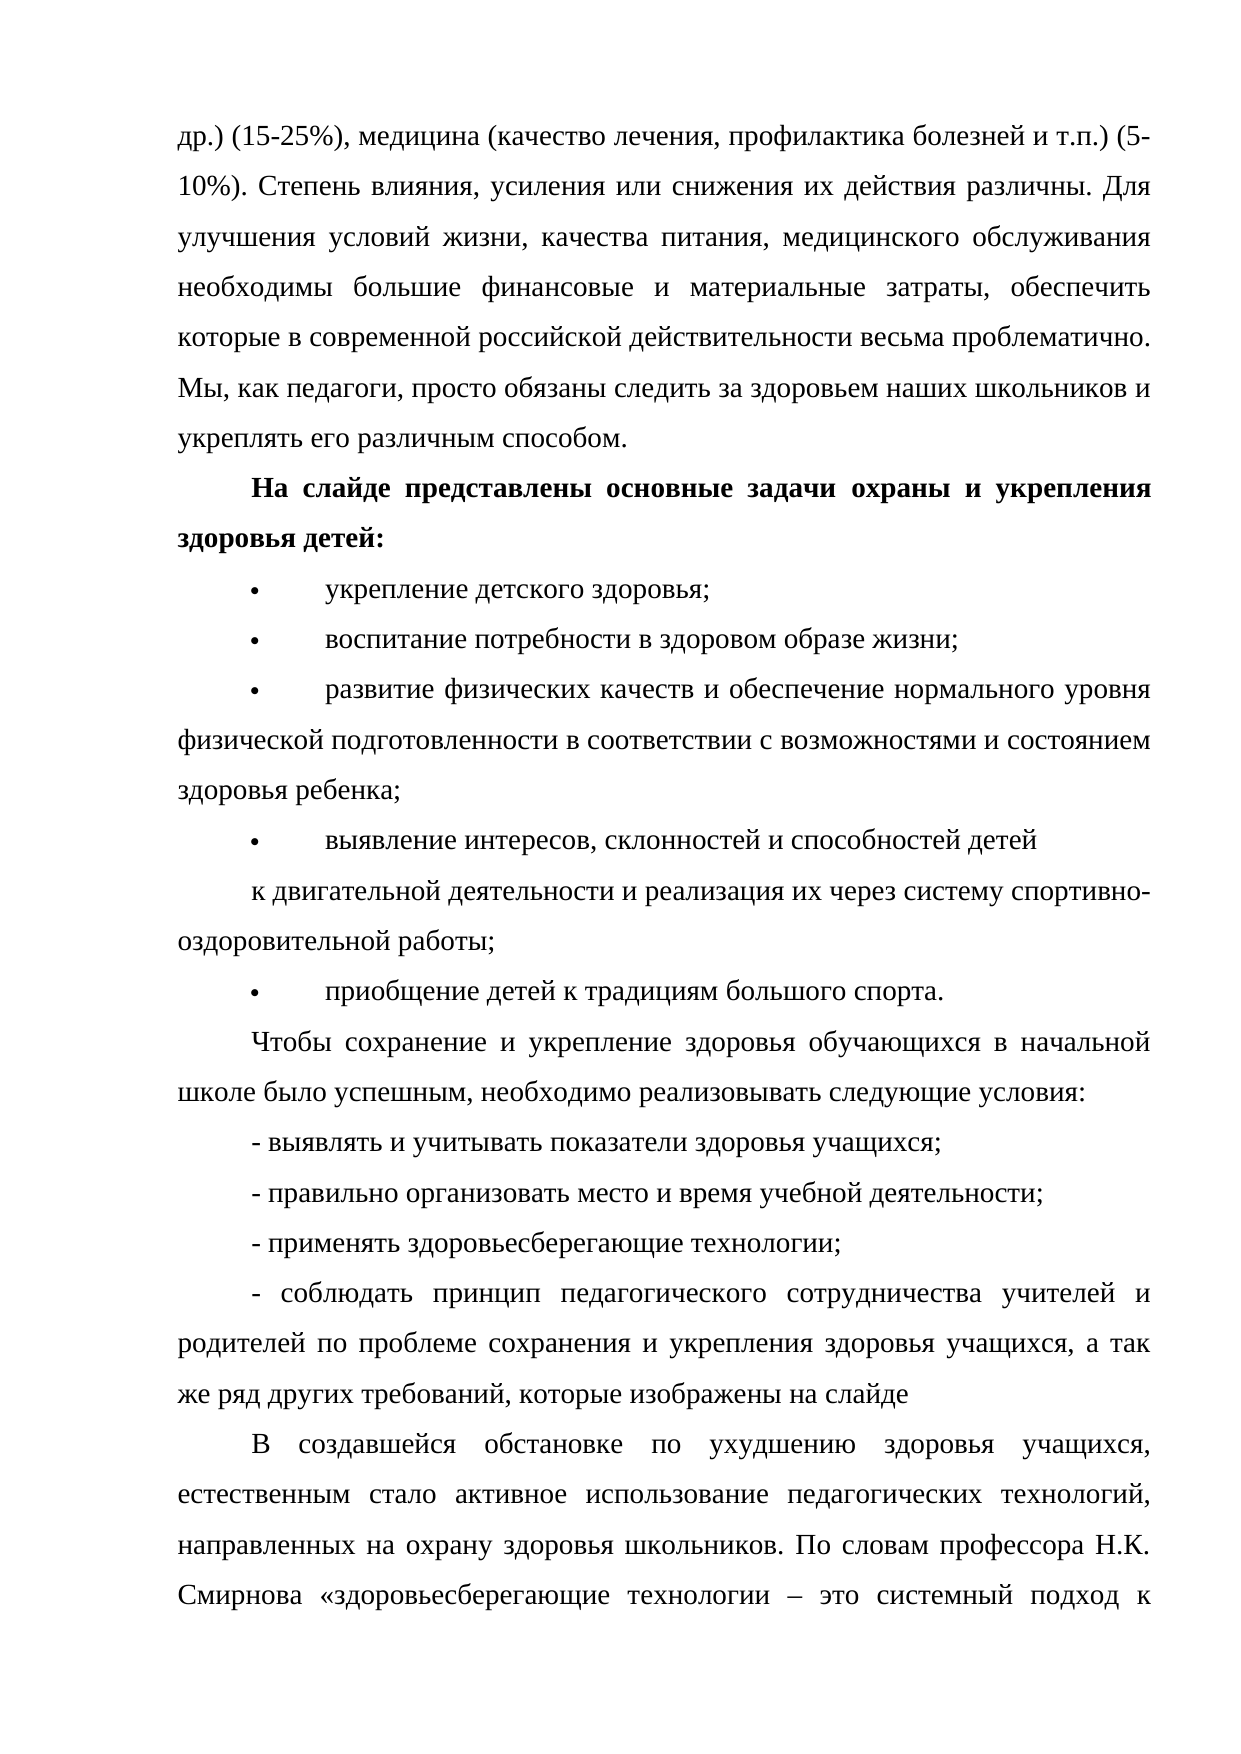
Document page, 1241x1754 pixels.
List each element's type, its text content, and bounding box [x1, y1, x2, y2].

text - выявлять и учитывать показатели здоровья учащихся; [177, 1124, 1152, 1158]
text - правильно организовать место и время учебной деятельности; [177, 1175, 1152, 1208]
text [177, 118, 1152, 453]
list воспитание потребности в здоровом образе жизни; [177, 621, 1152, 655]
text На слайде представлены основные задачи охраны и укрепления здоровья детей: [177, 470, 1152, 554]
text - соблюдать принцип педагогического сотрудничества учителей и родителей по проблеме сохранения и укрепления здоровья учащихся, а так же ряд других требований, которые изображены на слайде [177, 1275, 1152, 1409]
list приобщение детей к традициям большого спорта. [177, 973, 1152, 1007]
text к двигательной деятельности и реализация их через систему спортивно-оздоровительной работы; [177, 873, 1152, 957]
list выявление интересов, склонностей и способностей детей [177, 822, 1152, 856]
text Чтобы сохранение и укрепление здоровья обучающихся в начальной школе было успешным, необходимо реализовывать следующие условия: [177, 1024, 1152, 1108]
list укрепление детского здоровья; [177, 571, 1152, 604]
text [177, 1426, 1152, 1611]
text - применять здоровьесберегающие технологии; [177, 1225, 1152, 1258]
list развитие физических качеств и обеспечение нормального уровня физической подготовленности в соответствии с возможностями и состоянием здоровья ребенка; [177, 672, 1152, 806]
